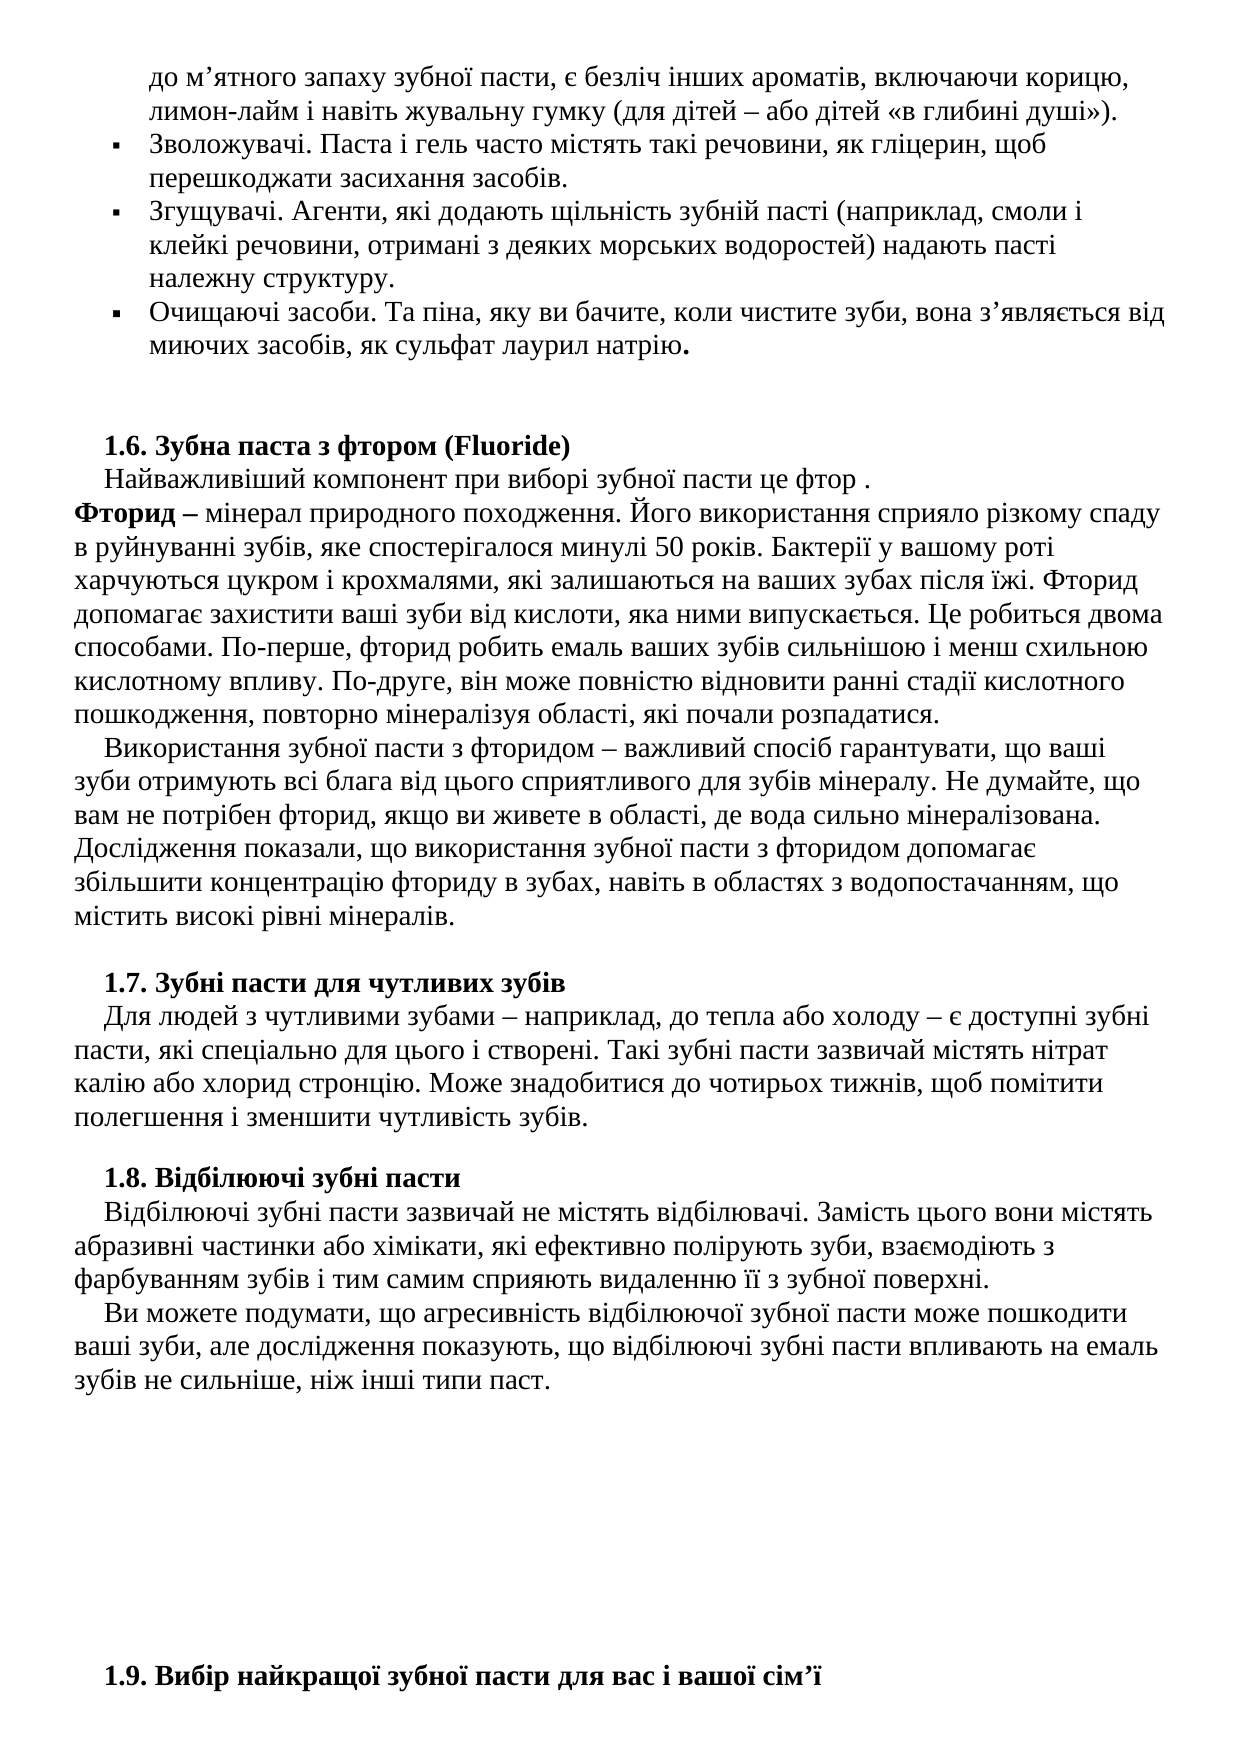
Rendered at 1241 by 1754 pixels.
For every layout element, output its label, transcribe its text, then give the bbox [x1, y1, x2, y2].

text Відбілюючі зубні пасти зазвичай не містять відбілювачі. Замість цього вони містять абразивні частинки або хімікати, які ефективно полірують зуби, взаємодіють з фарбуванням зубів і тим самим сприяють видаленню її з зубної поверхні. [74, 1194, 1167, 1295]
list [111, 59, 1167, 126]
text 1.6. Зубна паста з фтором (Fluoride) [74, 428, 1167, 462]
text Ви можете подумати, що агресивність відбілюючої зубної пасти може пошкодити ваші зуби, але дослідження показують, що відбілюючі зубні пасти впливають на емаль зубів не сильніше, ніж інші типи паст. [74, 1295, 1167, 1423]
text 1.9. Вибір найкращої зубної пасти для вас і вашої сім’ї [74, 1658, 1167, 1692]
text Для людей з чутливими зубами – наприклад, до тепла або холоду – є доступні зубні пасти, які спеціально для цього і створені. Такі зубні пасти зазвичай містять нітрат калію або хлорид стронцію. Може знадобитися до чотирьох тижнів, щоб помітити полегшення і зменшити чутливість зубів. [74, 998, 1167, 1161]
list Зволожувачі. Паста і гель часто містять такі речовини, як гліцерин, щоб перешкоджати засихання засобів. [111, 126, 1167, 193]
list Згущувачі. Агенти, які додають щільність зубній пасті (наприклад, смоли і клейкі речовини, отримані з деяких морських водоростей) надають пасті належну структуру. [111, 193, 1167, 294]
text 1.7. Зубні пасти для чутливих зубів [74, 965, 1167, 998]
text Використання зубної пасти з фторидом – важливий спосіб гарантувати, що ваші зуби отримують всі блага від цього сприятливого для зубів мінералу. Не думайте, що вам не потрібен фторид, якщо ви живете в області, де вода сильно мінералізована. Дослідження показали, що використання зубної пасти з фторидом допомагає збільшити концентрацію фториду в зубах, навіть в областях з водопостачанням, що містить високі рівні мінералів. [74, 730, 1167, 931]
text Найважливіший компонент при виборі зубної пасти це фтор . Фторид – мінерал природного походження. Його використання сприяло різкому спаду в руйнуванні зубів, яке спостерігалося минулі 50 років. Бактерії у вашому роті харчуються цукром і крохмалями, які залишаються на ваших зубах після їжі. Фторид допомагає захистити ваші зуби від кислоти, яка ними випускається. Це робиться двома способами. По-перше, фторид робить емаль ваших зубів сильнішою і менш схильною кислотному впливу. По-друге, він може повністю відновити ранні стадії кислотного пошкодження, повторно мінералізуя області, які почали розпадатися. [74, 462, 1167, 730]
list Очищаючі засоби. Та піна, яку ви бачите, коли чистите зуби, вона з’являється від миючих засобів, як сульфат лаурил натрію. [111, 294, 1167, 361]
text 1.8. Відбілюючі зубні пасти [74, 1161, 1167, 1194]
